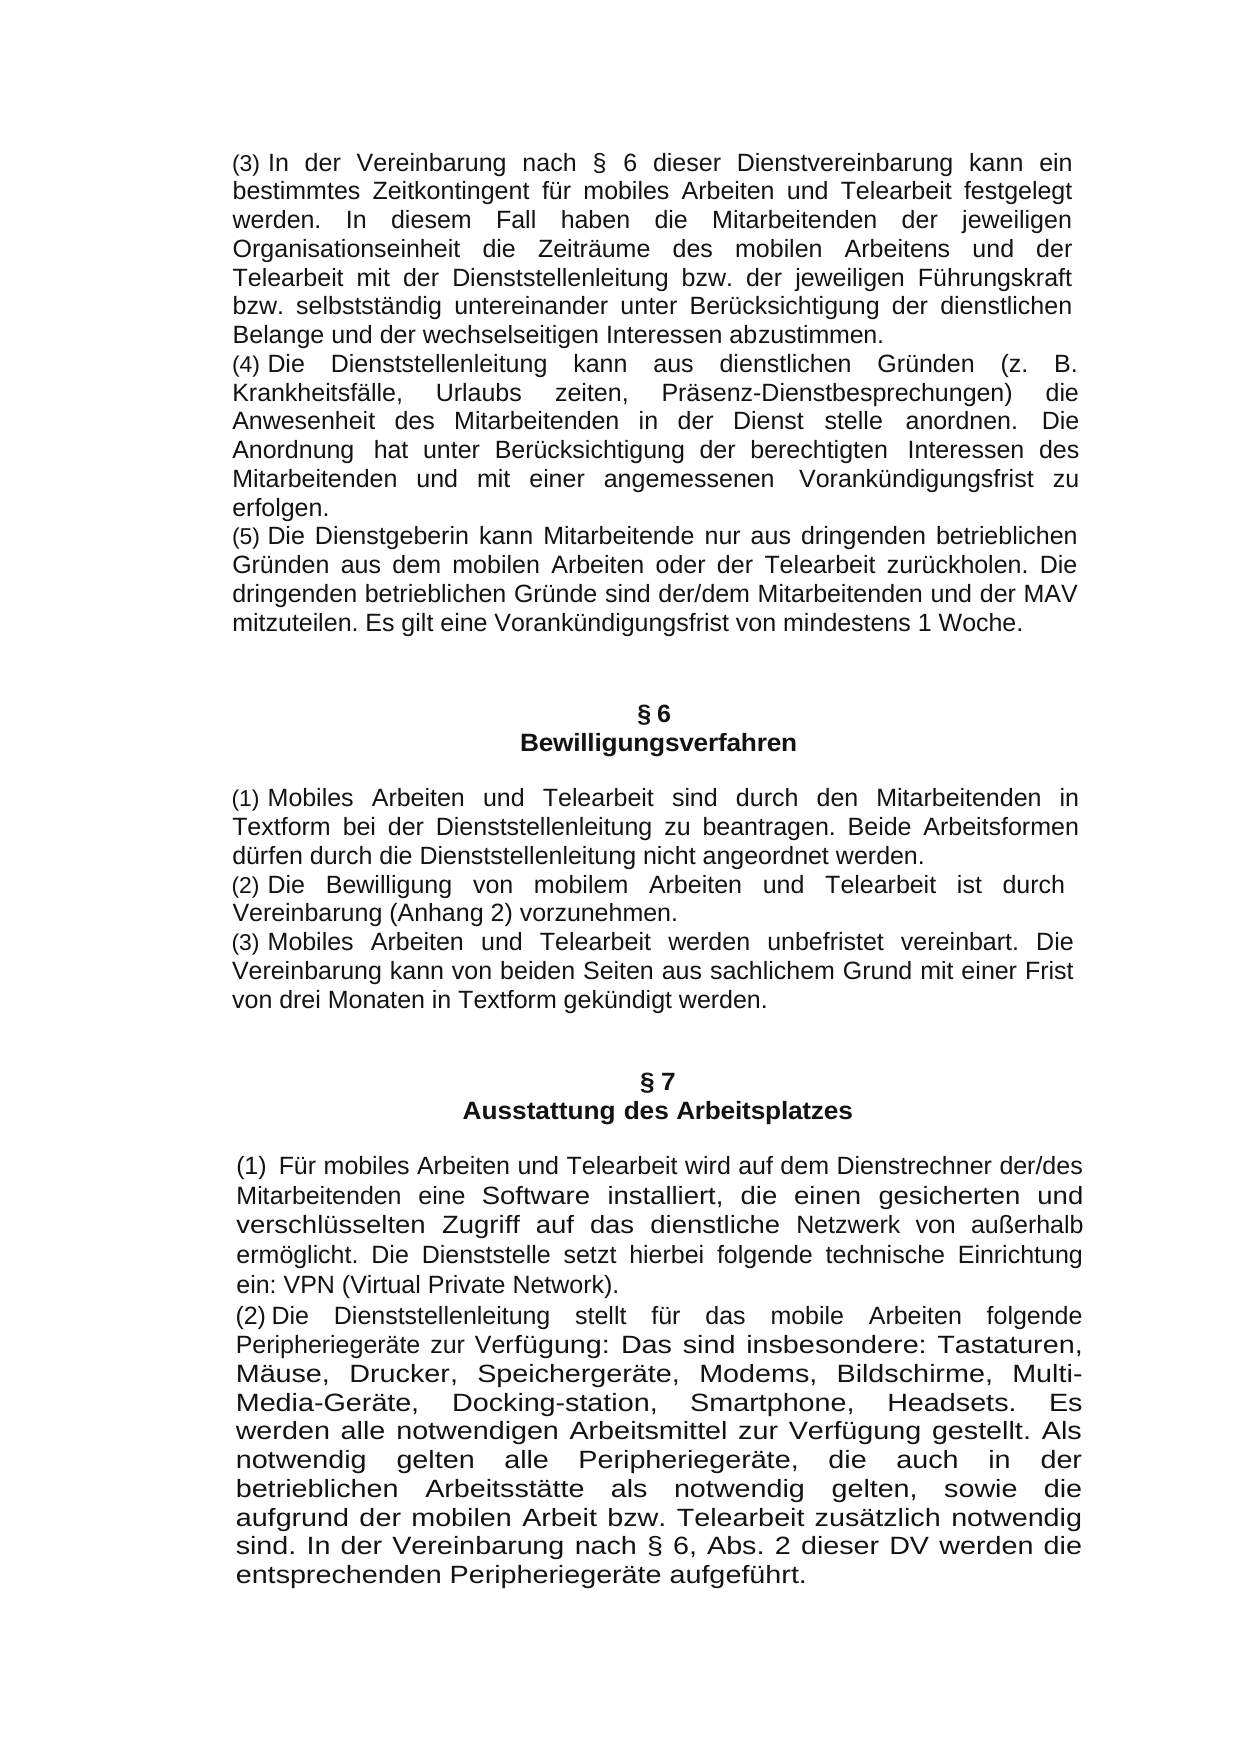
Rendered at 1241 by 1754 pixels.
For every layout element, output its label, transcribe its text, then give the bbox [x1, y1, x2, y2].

list Mobiles Arbeiten und Telearbeit sind durch den Mitarbeitenden in Textform bei der Dienststellenleitung zu beantragen. Beide Arbeitsformen dürfen durch die Dienststellenleitung nicht angeordnet werden. [231, 783, 1080, 869]
text § 6 [229, 699, 1079, 727]
list Die Bewilligung von mobilem Arbeiten und Telearbeit ist durch Vereinbarung (Anhang 2) vorzunehmen. [231, 869, 1067, 927]
list Die Dienststellenleitung kann aus dienstlichen Gründen (z. B. Krankheitsfälle, Urlaubs­ zeiten, Präsenz-Dienstbesprechungen) die Anwesenheit des Mitarbeitenden in der Dienst­ stelle anordnen. Die Anordnung hat unter Berücksichtigung der berechtigten Interessen des Mitarbeitenden und mit einer angemessenen Vorankündigungsfrist zu erfolgen. [232, 349, 1079, 521]
list Die Dienstgeberin kann Mitarbeitende nur aus dringenden betrieblichen Gründen aus dem mobilen Arbeiten oder der Telearbeit zurückholen. Die dringenden betrieblichen Gründe sind der/dem Mitarbeitenden und der MAV mitzuteilen. Es gilt eine Vorankündigungsfrist von mindestens 1 Woche. [232, 521, 1079, 636]
text Ausstattung des Arbeitsplatzes [223, 1096, 1093, 1124]
list In der Vereinbarung nach § 6 dieser Dienstvereinbarung kann ein bestimmtes Zeitkontingent für mobiles Arbeiten und Telearbeit festgelegt werden. In diesem Fall haben die Mitarbeitenden der jeweiligen Organisationseinheit die Zeiträume des mobilen Arbeitens und der Telearbeit mit der Dienststellenleitung bzw. der jeweiligen Führungskraft bzw. selbstständig untereinander unter Berücksichtigung der dienstlichen Belange und der wechselseitigen Interessen abzustimmen. [232, 148, 1073, 349]
text § 7 [223, 1067, 1093, 1096]
list Mobiles Arbeiten und Telearbeit werden unbefristet vereinbart. Die Vereinbarung kann von beiden Seiten aus sachlichem Grund mit einer Frist von drei Monaten in Textform gekündigt werden. [231, 927, 1075, 1013]
text Bewilligungsverfahren [234, 728, 1083, 756]
list Die Dienststellenleitung stellt für das mobile Arbeiten folgende Peripheriegeräte zur Verfügung: Das sind insbesondere: Tastaturen, Mäuse, Drucker, Speichergeräte, Modems, Bildschirme, Multi-Media-Geräte, Docking-station, Smartphone, Headsets. Es werden alle notwendigen Arbeitsmittel zur Verfügung gestellt. Als notwendig gelten alle Peripheriegeräte, die auch in der betrieblichen Arbeitsstätte als notwendig gelten, sowie die aufgrund der mobilen Arbeit bzw. Telearbeit zusätzlich notwendig sind. In der Vereinbarung nach § 6, Abs. 2 dieser DV werden die entsprechenden Peripheriegeräte aufgeführt. [235, 1301, 1084, 1589]
list Für mobiles Arbeiten und Telearbeit wird auf dem Dienstrechner der/des Mitarbeitenden eine Software installiert, die einen gesicherten und verschlüsselten Zugriff auf das dienstliche Netzwerk von außerhalb ermöglicht. Die Dienststelle setzt hierbei folgende technische Einrichtung ein: VPN (Virtual Private Network). [236, 1151, 1084, 1298]
